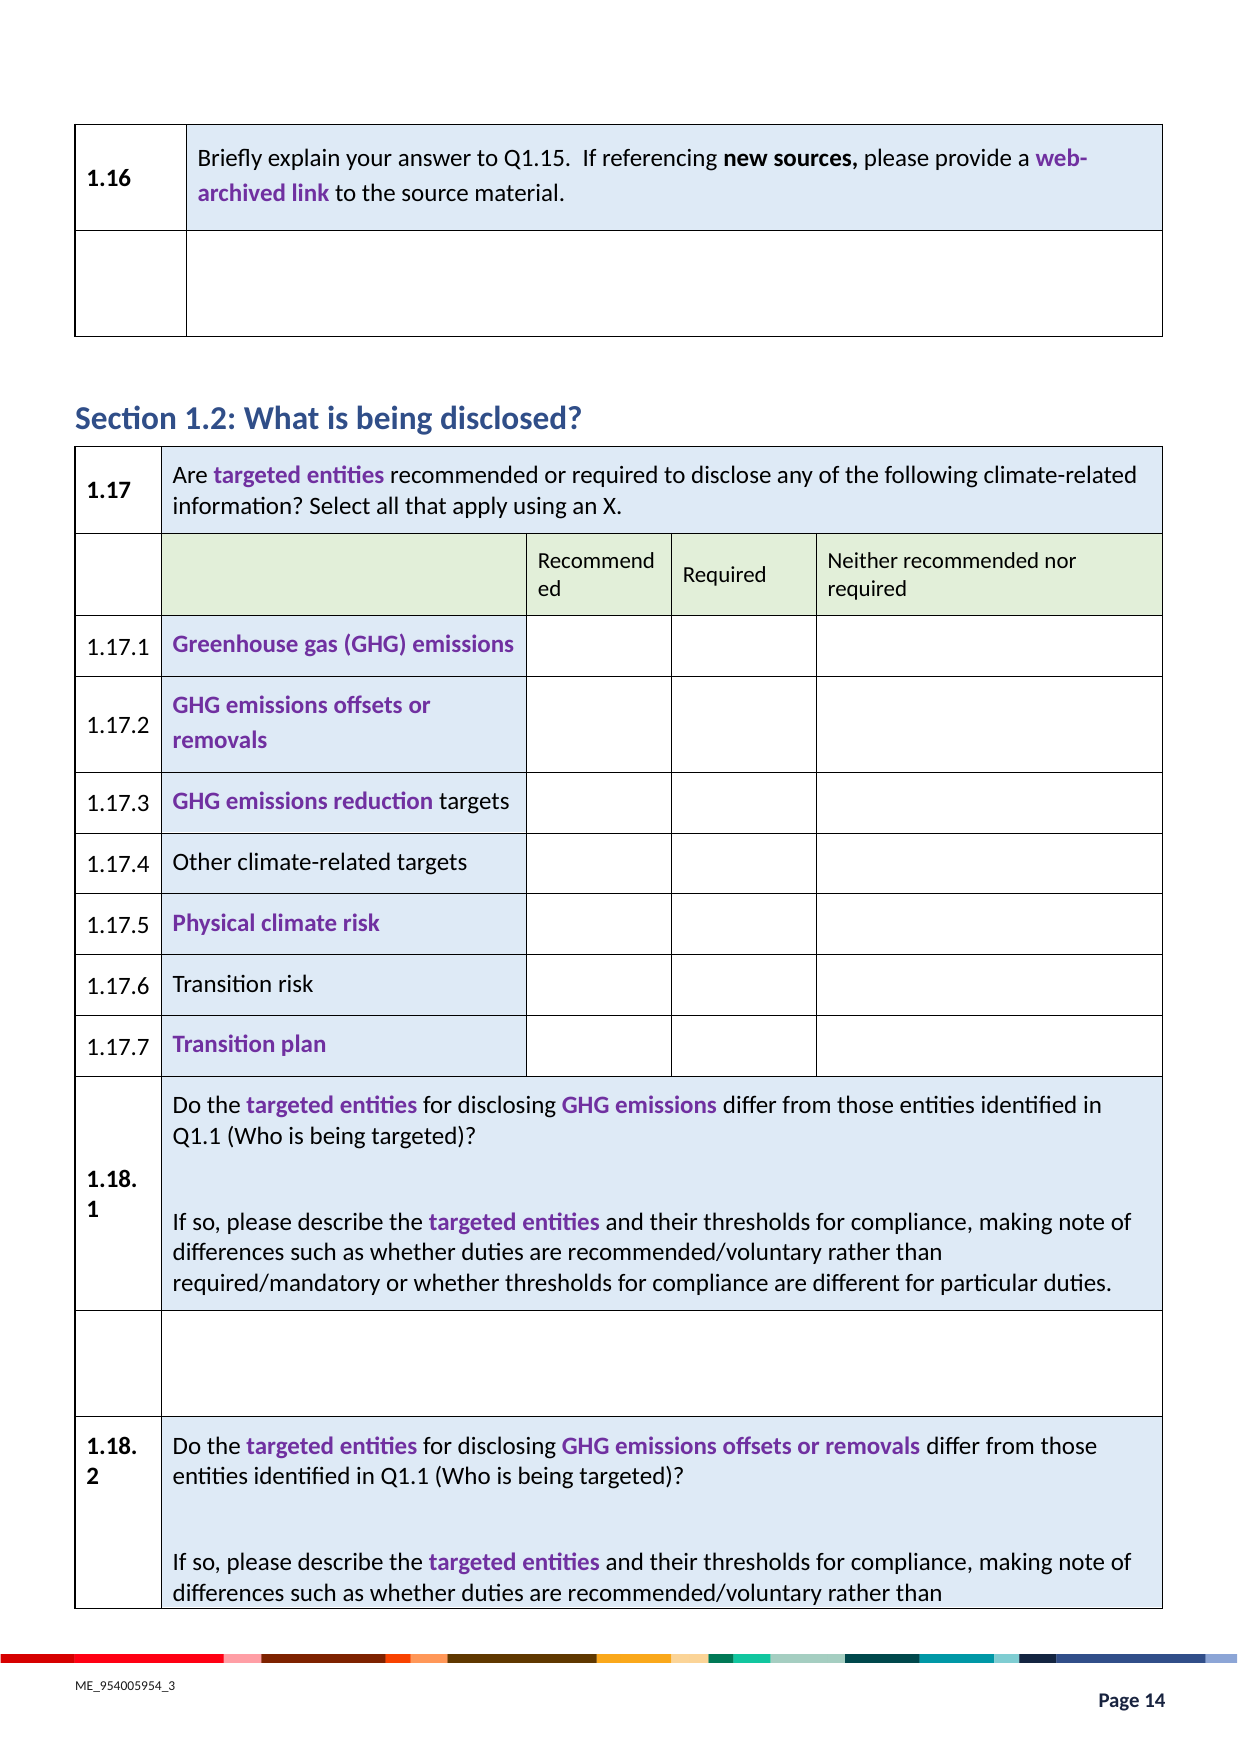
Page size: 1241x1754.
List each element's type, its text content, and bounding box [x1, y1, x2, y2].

table_header Are targeted entities recommended or required to disclose any of the following climate-related information? Select all that apply using an X. [162, 447, 1162, 533]
table_cell [672, 616, 816, 676]
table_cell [162, 1417, 1162, 1607]
table_cell [817, 834, 1162, 893]
picture [0, 1654, 1236, 1663]
table_cell 1.17.2 [76, 677, 161, 772]
table_cell [76, 231, 186, 336]
table_cell 1.17.6 [76, 955, 161, 1015]
table_cell Physical climate risk [162, 894, 526, 954]
table_cell Briefly explain your answer to Q1.15. If referencing new sources, please provide a web-archived link to the source material. [187, 125, 1162, 230]
table_cell GHG emissions reduction targets [162, 773, 526, 832]
table_cell [527, 955, 671, 1015]
table_cell [817, 955, 1162, 1015]
table_cell [672, 955, 816, 1015]
table_cell [817, 773, 1162, 832]
table_cell [527, 894, 671, 954]
table_cell 1.16 [76, 125, 186, 230]
table_cell [76, 1311, 161, 1416]
table_cell [672, 773, 816, 832]
table_cell [527, 616, 671, 676]
table_cell [817, 894, 1162, 954]
table_cell 1.17.5 [76, 894, 161, 954]
table_cell 1.17.4 [76, 834, 161, 893]
table_cell Do the targeted entities for disclosing GHG emissions differ from those entities identified in Q1.1 (Who is being targeted)? If so, please describe the targeted entities and their thresholds for compliance, making note of differences such as whether duties are recommended/voluntary rather than required/mandatory or whether thresholds for compliance are different for particular duties. [162, 1077, 1162, 1310]
table_cell [162, 1311, 1162, 1416]
table_header 1.17 [76, 447, 161, 533]
table_cell 1.17.1 [76, 616, 161, 676]
table_cell [817, 616, 1162, 676]
table_cell 1.17.7 [76, 1016, 161, 1076]
table_cell [187, 231, 1162, 336]
table_cell Neither recommended nor required [817, 534, 1162, 615]
table_cell 1.17.3 [76, 773, 161, 832]
table_cell Required [672, 534, 816, 615]
table_cell [672, 677, 816, 772]
table_cell Transition risk [162, 955, 526, 1015]
table_cell [527, 773, 671, 832]
table_cell 1.18.2 [76, 1417, 161, 1607]
table_cell [672, 894, 816, 954]
table_cell [817, 1016, 1162, 1076]
subtitle Section 1.2: What is being disclosed? [75, 397, 1165, 437]
table_cell [672, 834, 816, 893]
table_cell [672, 1016, 816, 1076]
table_cell Other climate-related targets [162, 834, 526, 893]
table_cell Recommended [527, 534, 671, 615]
table_cell Transition plan [162, 1016, 526, 1076]
table_cell [527, 1016, 671, 1076]
table_cell [76, 534, 161, 615]
table_cell [162, 534, 526, 615]
table_cell Greenhouse gas (GHG) emissions [162, 616, 526, 676]
table_cell 1.18.1 [76, 1077, 161, 1310]
table_cell [817, 677, 1162, 772]
table_cell GHG emissions offsets or removals [162, 677, 526, 772]
table_cell [527, 834, 671, 893]
table_cell [527, 677, 671, 772]
